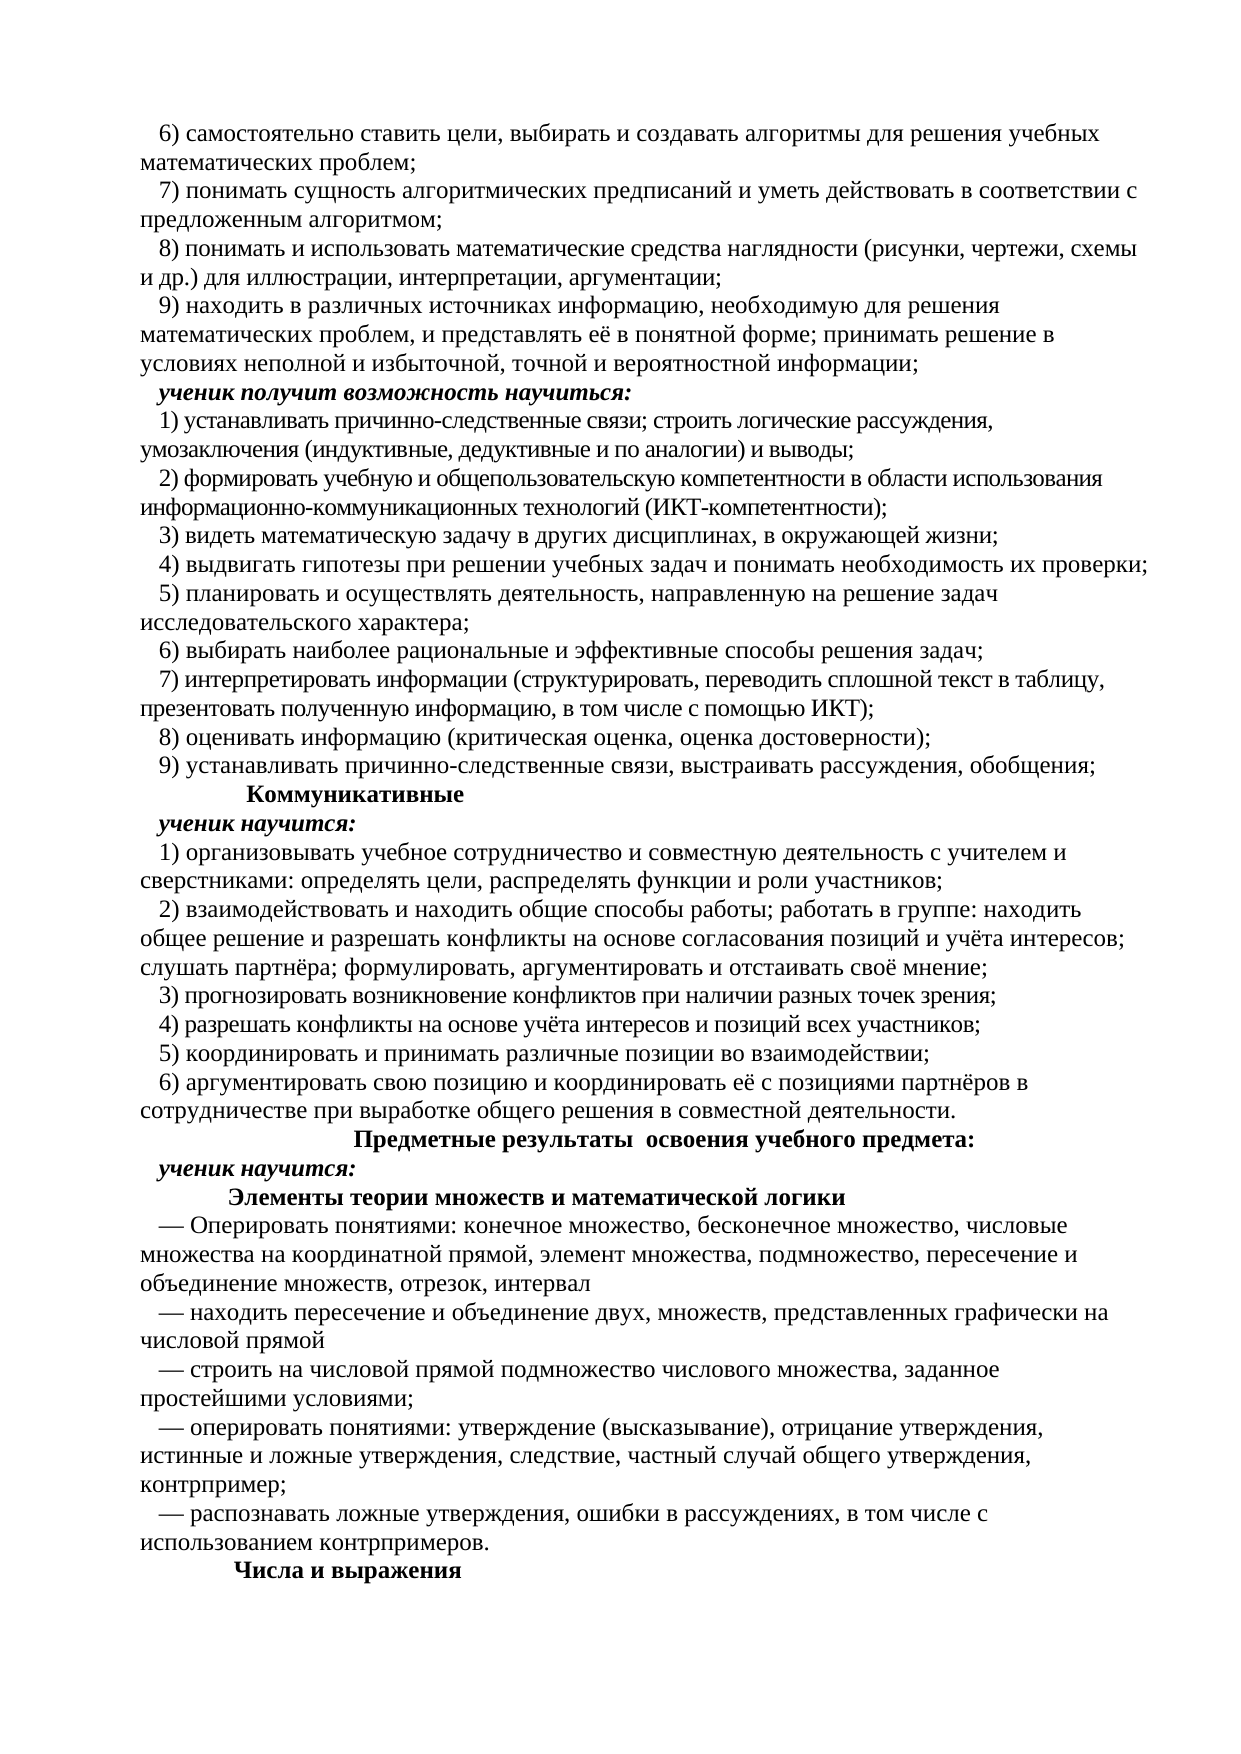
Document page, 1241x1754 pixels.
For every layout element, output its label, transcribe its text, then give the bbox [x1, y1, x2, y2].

text 6) самостоятельно ставить цели, выбирать и создавать алгоритмы для решения учебных математических проблем; [140, 118, 1152, 176]
text — строить на числовой прямой подмножество числового множества, заданное простейшими условиями; [140, 1354, 1152, 1412]
text ученик научится: [140, 1153, 1152, 1182]
text 2) взаимодействовать и находить общие способы работы; работать в группе: находить общее решение и разрешать конфликты на основе согласования позиций и учёта интересов; слушать партнёра; формулировать, аргументировать и отстаивать своё мнение; [140, 894, 1152, 981]
text 1) организовывать учебное сотрудничество и совместную деятельность с учителем и сверстниками: определять цели, распределять функции и роли участников; [140, 837, 1152, 894]
text Числа и выражения [140, 1556, 1152, 1584]
text 4) разрешать конфликты на основе учёта интересов и позиций всех участников; [140, 1009, 1152, 1038]
text — Оперировать понятиями: конечное множество, бесконечное множество, числовые множества на координатной прямой, элемент множества, подмножество, пересечение и объединение множеств, отрезок, интервал [140, 1211, 1152, 1297]
text ученик научится: [140, 808, 1152, 837]
text — оперировать понятиями: утверждение (высказывание), отрицание утверждения, истинные и ложные утверждения, следствие, частный случай общего утверждения, контрпример; [140, 1412, 1152, 1498]
text 5) планировать и осуществлять деятельность, направленную на решение задач исследовательского характера; [140, 578, 1152, 636]
text 1) устанавливать причинно-следственные связи; строить логические рассуждения, умозаключения (индуктивные, дедуктивные и по аналогии) и выводы; [140, 406, 1152, 463]
text 6) аргументировать свою позицию и координировать её с позициями партнёров в сотрудничестве при выработке общего решения в совместной деятельности. [140, 1067, 1152, 1124]
text 2) формировать учебную и общепользовательскую компетентности в области использования информационно-коммуникационных технологий (ИКТ-компетентности); [140, 463, 1152, 521]
text 8) оценивать информацию (критическая оценка, оценка достоверности); [140, 722, 1152, 751]
text 9) находить в различных источниках информацию, необходимую для решения математических проблем, и представлять её в понятной форме; принимать решение в условиях неполной и избыточной, точной и вероятностной информации; [140, 291, 1152, 377]
text 3) видеть математическую задачу в других дисциплинах, в окружающей жизни; [140, 521, 1152, 549]
text 4) выдвигать гипотезы при решении учебных задач и понимать необходимость их проверки; [140, 549, 1152, 578]
text Элементы теории множеств и математической логики [140, 1182, 1152, 1211]
text 6) выбирать наиболее рациональные и эффективные способы решения задач; [140, 636, 1152, 664]
text — распознавать ложные утверждения, ошибки в рассуждениях, в том числе с использованием контрпримеров. [140, 1498, 1152, 1556]
text — находить пересечение и объединение двух, множеств, представленных графически на числовой прямой [140, 1297, 1152, 1354]
text Предметные результаты освоения учебного предмета: [177, 1124, 1152, 1153]
text 7) понимать сущность алгоритмических предписаний и уметь действовать в соответствии с предложенным алгоритмом; [140, 176, 1152, 233]
text ученик получит возможность научиться: [140, 377, 1152, 406]
text 7) интерпретировать информации (структурировать, переводить сплошной текст в таблицу, презентовать полученную информацию, в том числе с помощью ИКТ); [140, 664, 1152, 722]
text 9) устанавливать причинно-следственные связи, выстраивать рассуждения, обобщения; [140, 751, 1152, 779]
text 8) понимать и использовать математические средства наглядности (рисунки, чертежи, схемы и др.) для иллюстрации, интерпретации, аргументации; [140, 233, 1152, 291]
text Коммуникативные [140, 779, 1152, 808]
text 3) прогнозировать возникновение конфликтов при наличии разных точек зрения; [140, 981, 1152, 1009]
text 5) координировать и принимать различные позиции во взаимодействии; [140, 1038, 1152, 1067]
